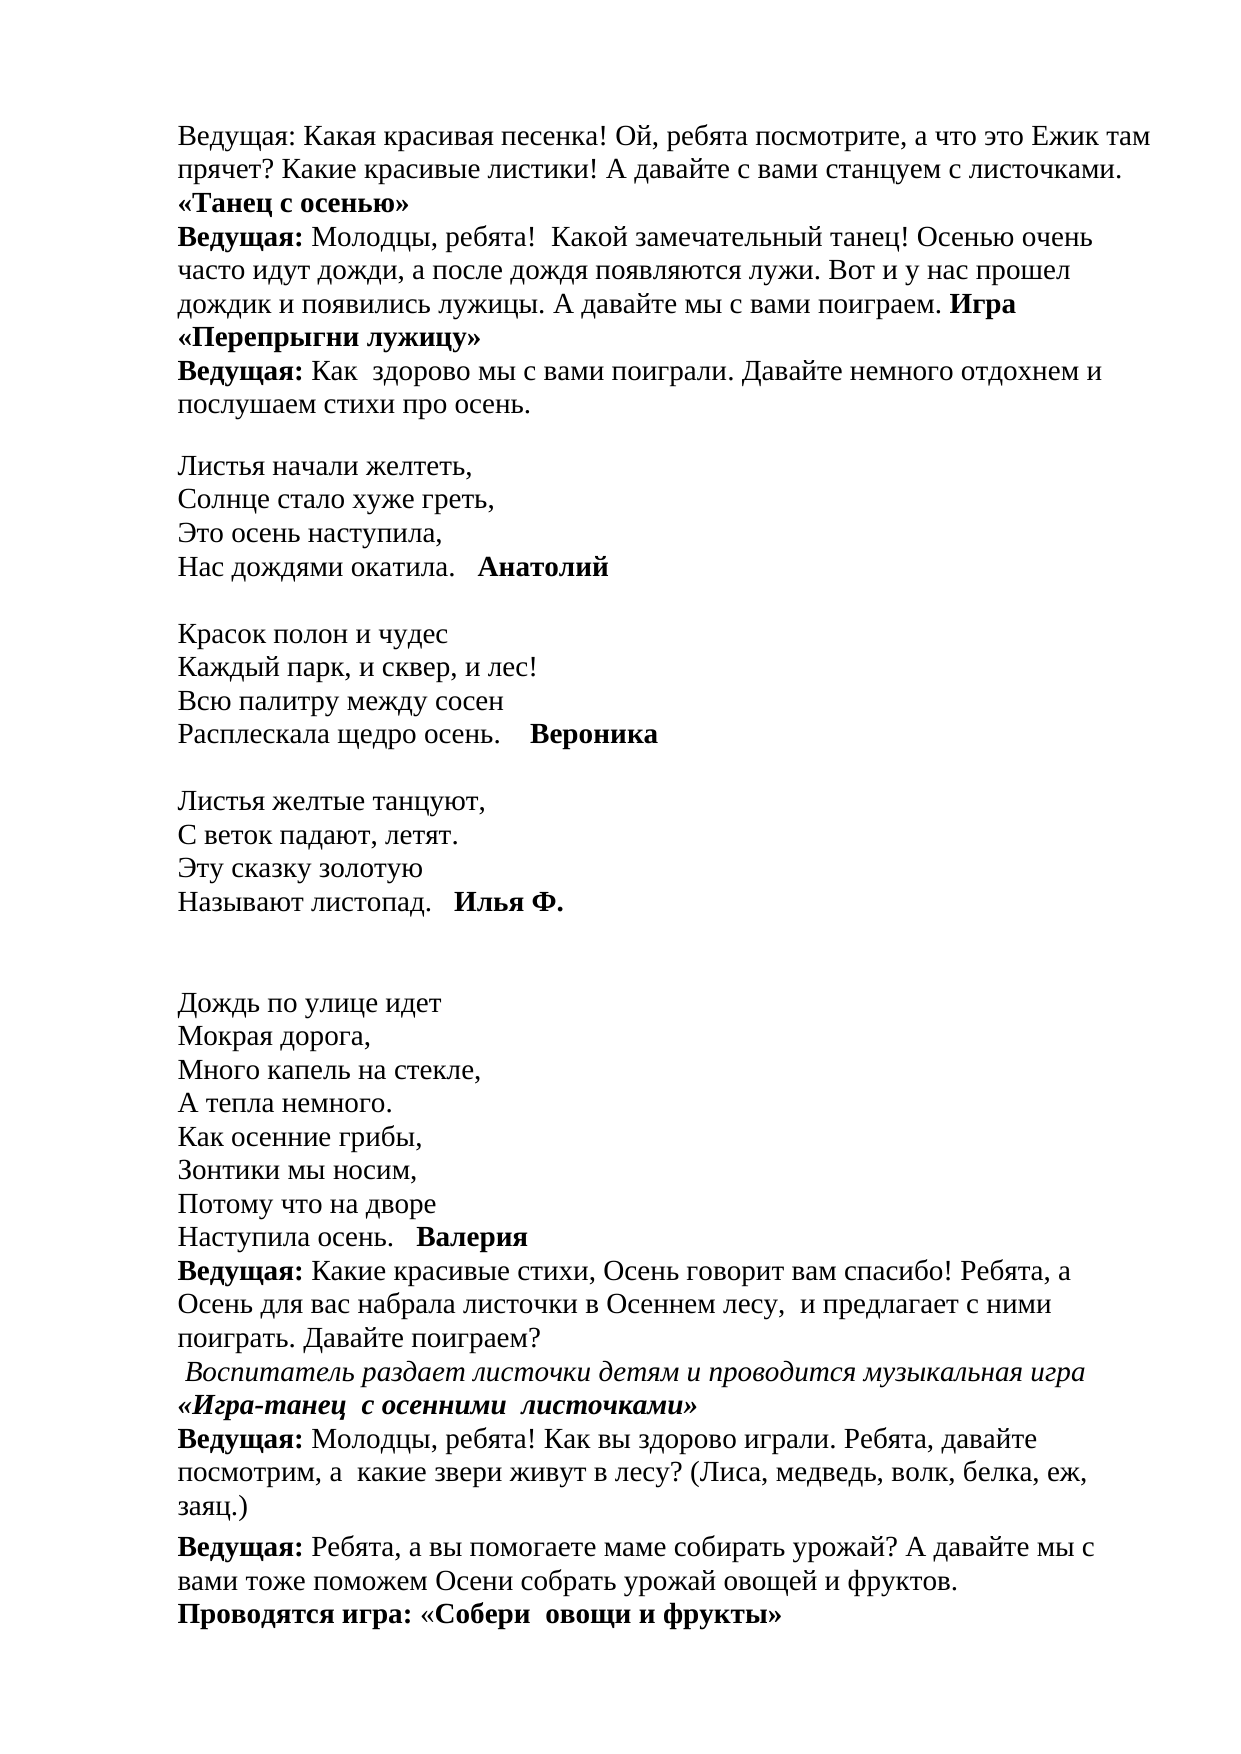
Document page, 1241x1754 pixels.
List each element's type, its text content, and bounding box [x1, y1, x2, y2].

text Эту сказку золотую [177, 851, 1152, 884]
text Листья начали желтеть, [177, 448, 1152, 482]
text Ведущая: Какая красивая песенка! Ой, ребята посмотрите, а что это Ежик там прячет? Какие красивые листики! А давайте с вами станцуем с листочками. «Танец с осенью» [177, 118, 1152, 219]
text Нас дождями окатила. Анатолий [177, 549, 1152, 582]
text Ведущая: Как здорово мы с вами поиграли. Давайте немного отдохнем и послушаем стихи про осень. [177, 353, 1152, 420]
text Зонтики мы носим, [177, 1152, 1152, 1186]
text Это осень наступила, [177, 515, 1152, 549]
text Ведущая: Ребята, а вы помогаете маме собирать урожай? А давайте мы с вами тоже поможем Осени собрать урожай овощей и фруктов. [177, 1529, 1152, 1596]
text Мокрая дорога, [177, 1018, 1152, 1052]
text Ведущая: Какие красивые стихи, Осень говорит вам спасибо! Ребята, а Осень для вас набрала листочки в Осеннем лесу, и предлагает с ними поиграть. Давайте поиграем? [177, 1253, 1152, 1354]
text Называют листопад. Илья Ф. [177, 884, 1152, 918]
text Воспитатель раздает листочки детям и проводится музыкальная игра «Игра-танец с осенними листочками» [177, 1354, 1152, 1421]
text Каждый парк, и сквер, и лес! [177, 649, 1152, 683]
text Ведущая: Молодцы, ребята! Какой замечательный танец! Осенью очень часто идут дожди, а после дождя появляются лужи. Вот и у нас прошел дождик и появились лужицы. А давайте мы с вами поиграем. Игра «Перепрыгни лужицу» [177, 219, 1152, 353]
text А тепла немного. [177, 1085, 1152, 1119]
text Листья желтые танцуют, [177, 783, 1152, 817]
text Всю палитру между сосен [177, 683, 1152, 716]
text Ведущая: Молодцы, ребята! Как вы здорово играли. Ребята, давайте посмотрим, а какие звери живут в лесу? (Лиса, медведь, волк, белка, еж, заяц.) [177, 1421, 1152, 1521]
text Как осенние грибы, [177, 1119, 1152, 1152]
text Много капель на стекле, [177, 1052, 1152, 1085]
text Солнце стало хуже греть, [177, 482, 1152, 515]
text Дождь по улице идет [177, 985, 1152, 1018]
text Красок полон и чудес [177, 616, 1152, 649]
text Расплескала щедро осень. Вероника [177, 716, 1152, 750]
text Наступила осень. Валерия [177, 1219, 1152, 1253]
text Потому что на дворе [177, 1186, 1152, 1219]
text Проводятся игра: «Собери овощи и фрукты» [177, 1596, 1152, 1630]
text С веток падают, летят. [177, 817, 1152, 851]
